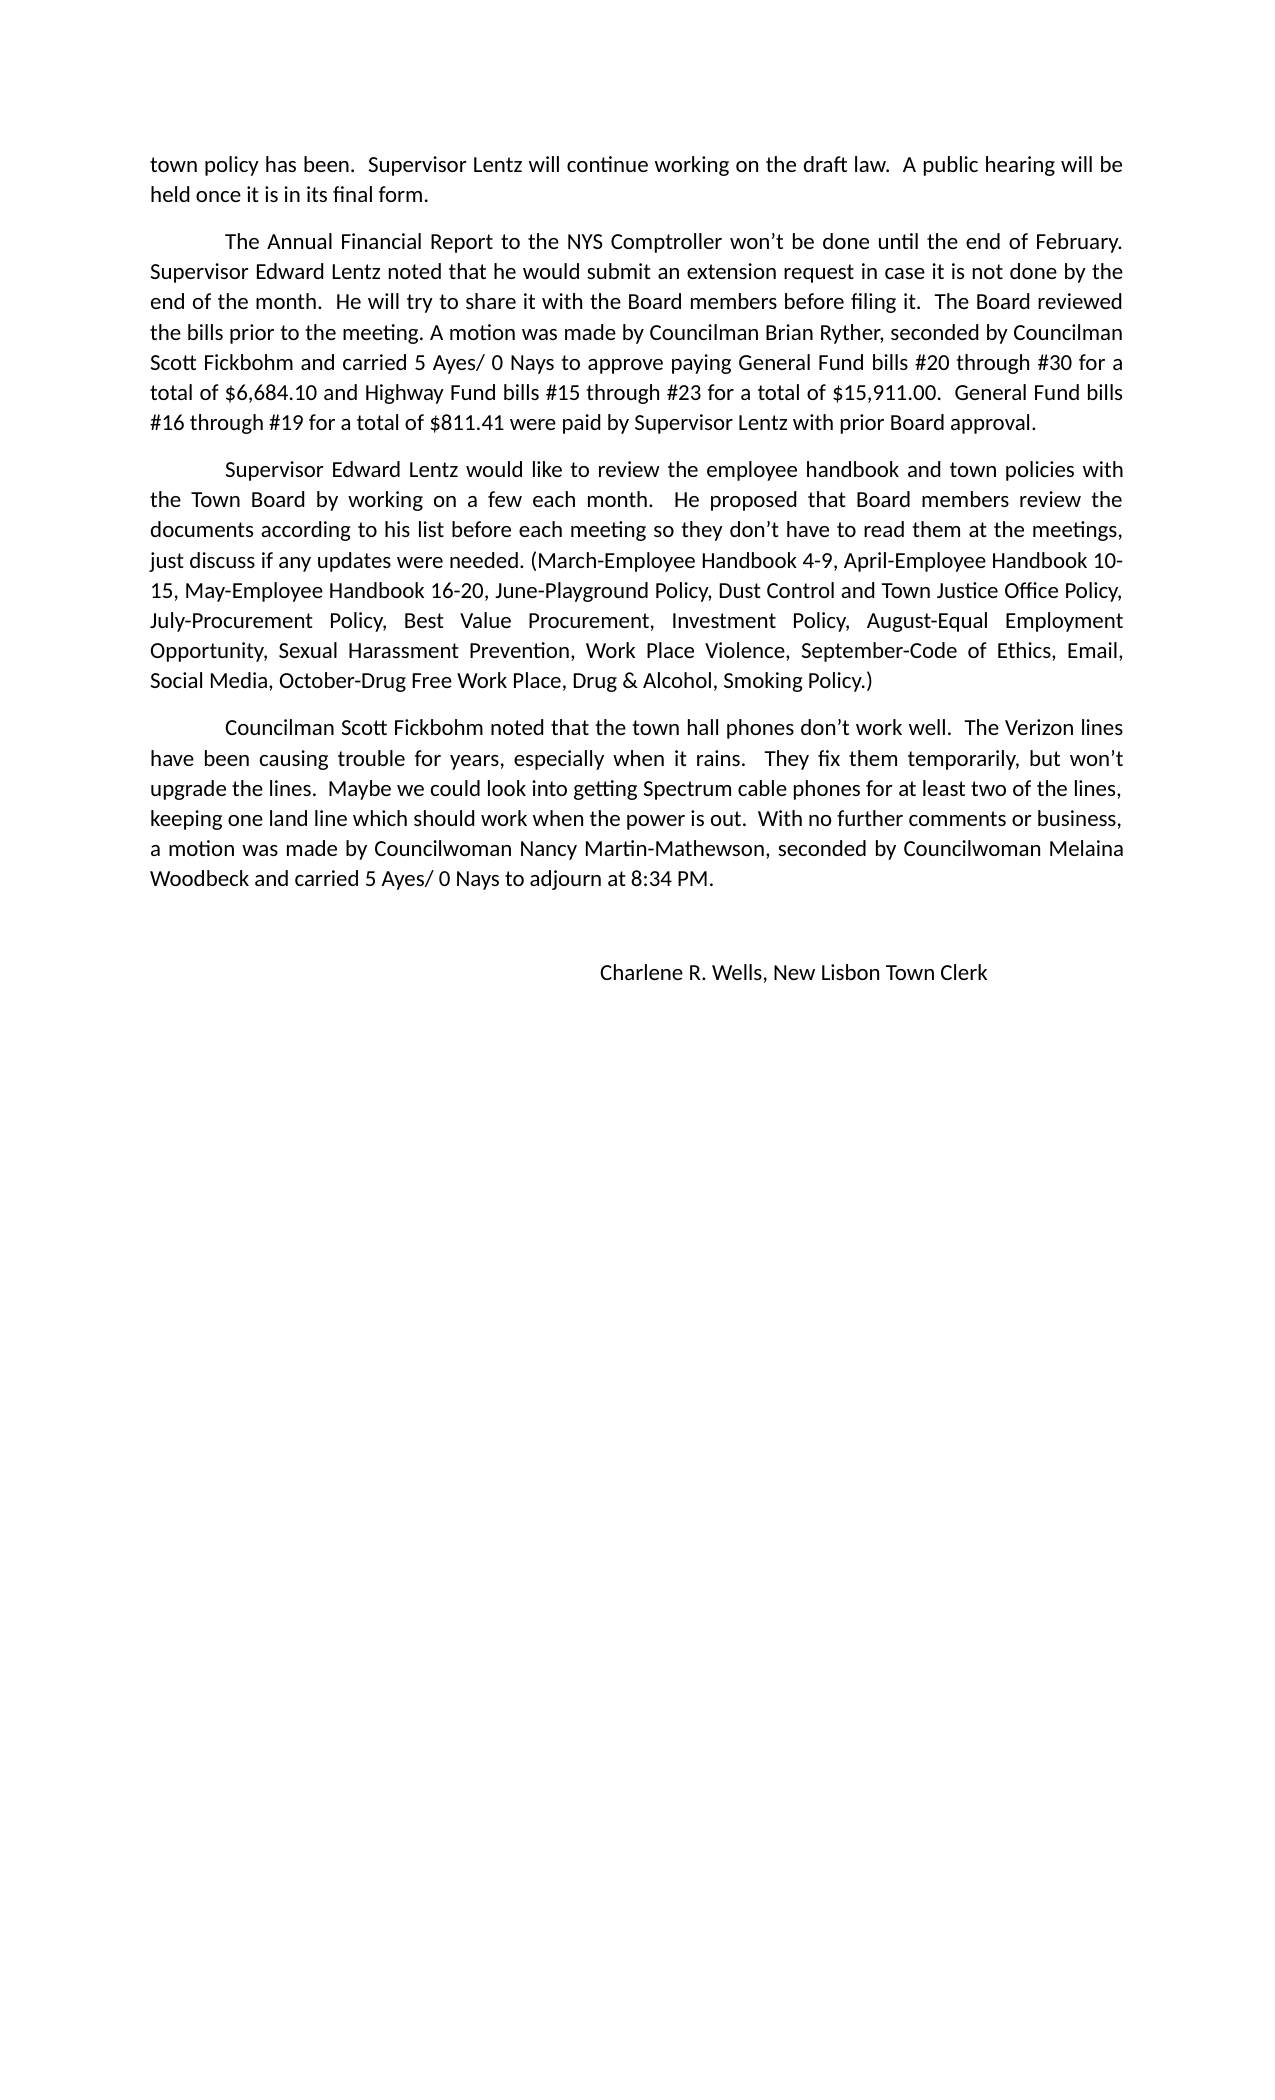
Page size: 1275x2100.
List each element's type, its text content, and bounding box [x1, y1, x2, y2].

text Councilman Scott Fickbohm noted that the town hall phones don’t work well. The Verizon lines have been causing trouble for years, especially when it rains. They fix them temporarily, but won’t upgrade the lines. Maybe we could look into getting Spectrum cable phones for at least two of the lines, keeping one land line which should work when the power is out. With no further comments or business, a motion was made by Councilwoman Nancy Martin-Mathewson, seconded by Councilwoman Melaina Woodbeck and carried 5 Ayes/ 0 Nays to adjourn at 8:34 PM. [150, 713, 1125, 893]
text Supervisor Edward Lentz would like to review the employee handbook and town policies with the Town Board by working on a few each month. He proposed that Board members review the documents according to his list before each meeting so they don’t have to read them at the meetings, just discuss if any updates were needed. (March-Employee Handbook 4-9, April-Employee Handbook 10-15, May-Employee Handbook 16-20, June-Playground Policy, Dust Control and Town Justice Office Policy, July-Procurement Policy, Best Value Procurement, Investment Policy, August-Equal Employment Opportunity, Sexual Harassment Prevention, Work Place Violence, September-Code of Ethics, Email, Social Media, October-Drug Free Work Place, Drug & Alcohol, Smoking Policy.) [150, 455, 1125, 695]
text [150, 150, 1125, 208]
text Charlene R. Wells, New Lisbon Town Clerk [150, 958, 1125, 986]
text The Annual Financial Report to the NYS Comptroller won’t be done until the end of February. Supervisor Edward Lentz noted that he would submit an extension request in case it is not done by the end of the month. He will try to share it with the Board members before filing it. The Board reviewed the bills prior to the meeting. A motion was made by Councilman Brian Ryther, seconded by Councilman Scott Fickbohm and carried 5 Ayes/ 0 Nays to approve paying General Fund bills #20 through #30 for a total of $6,684.10 and Highway Fund bills #15 through #23 for a total of $15,911.00. General Fund bills #16 through #19 for a total of $811.41 were paid by Supervisor Lentz with prior Board approval. [150, 227, 1125, 436]
